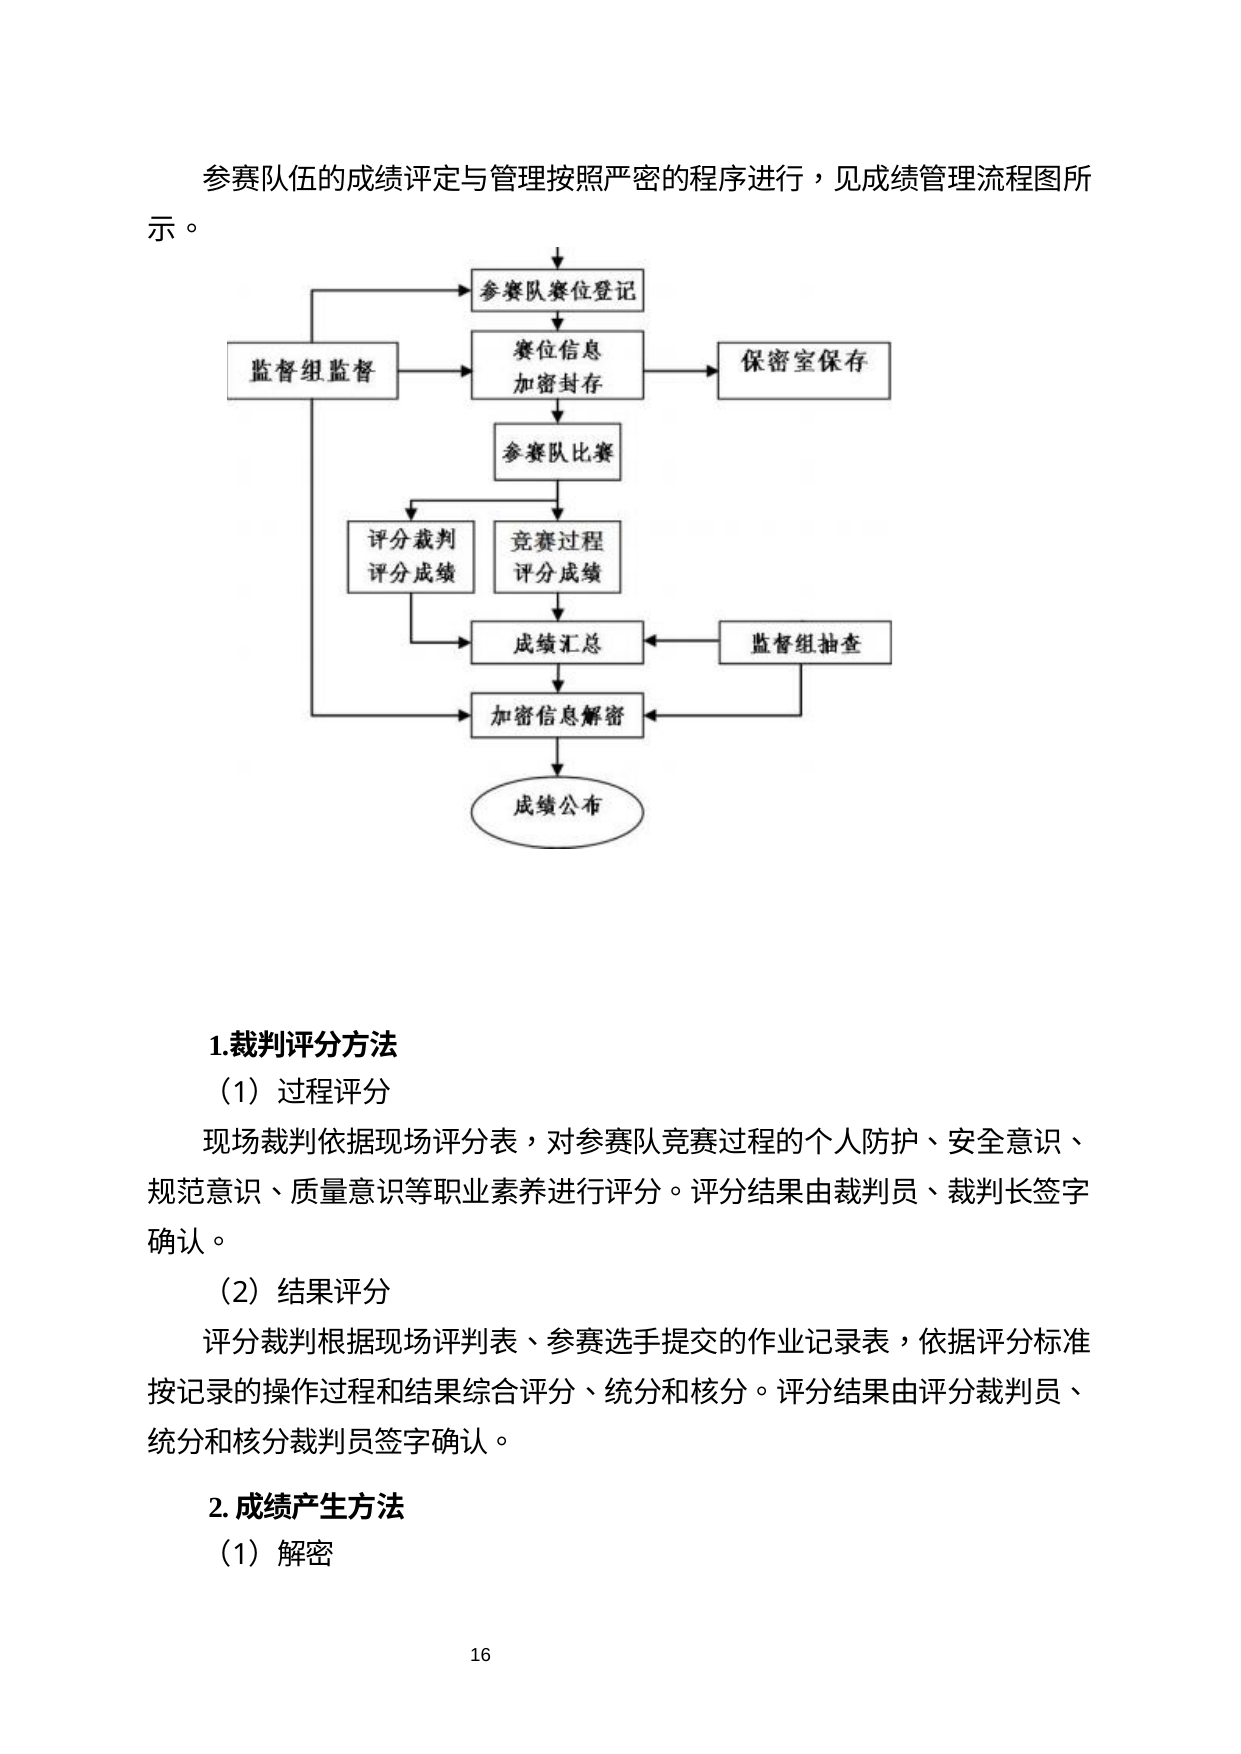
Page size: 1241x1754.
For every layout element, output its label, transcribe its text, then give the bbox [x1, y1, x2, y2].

text 1.裁判评分方法 [208, 1036, 1093, 1061]
text （1）过程评分 [148, 1061, 1093, 1111]
text 2. 成绩产生方法 [208, 1498, 1093, 1523]
picture [227, 247, 893, 849]
text 评分裁判根据现场评判表、参赛选手提交的作业记录表，依据评分标准按记录的操作过程和结果综合评分、统分和核分。评分结果由评分裁判员、统分和核分裁判员签字确认。 [148, 1311, 1093, 1461]
text （1）解密 [148, 1523, 1093, 1573]
text （2）结果评分 [148, 1261, 1093, 1311]
text 参赛队伍的成绩评定与管理按照严密的程序进行，见成绩管理流程图所示。 [148, 148, 1093, 248]
text 现场裁判依据现场评分表，对参赛队竞赛过程的个人防护、安全意识、规范意识、质量意识等职业素养进行评分。评分结果由裁判员、裁判长签字确认。 [148, 1111, 1093, 1261]
